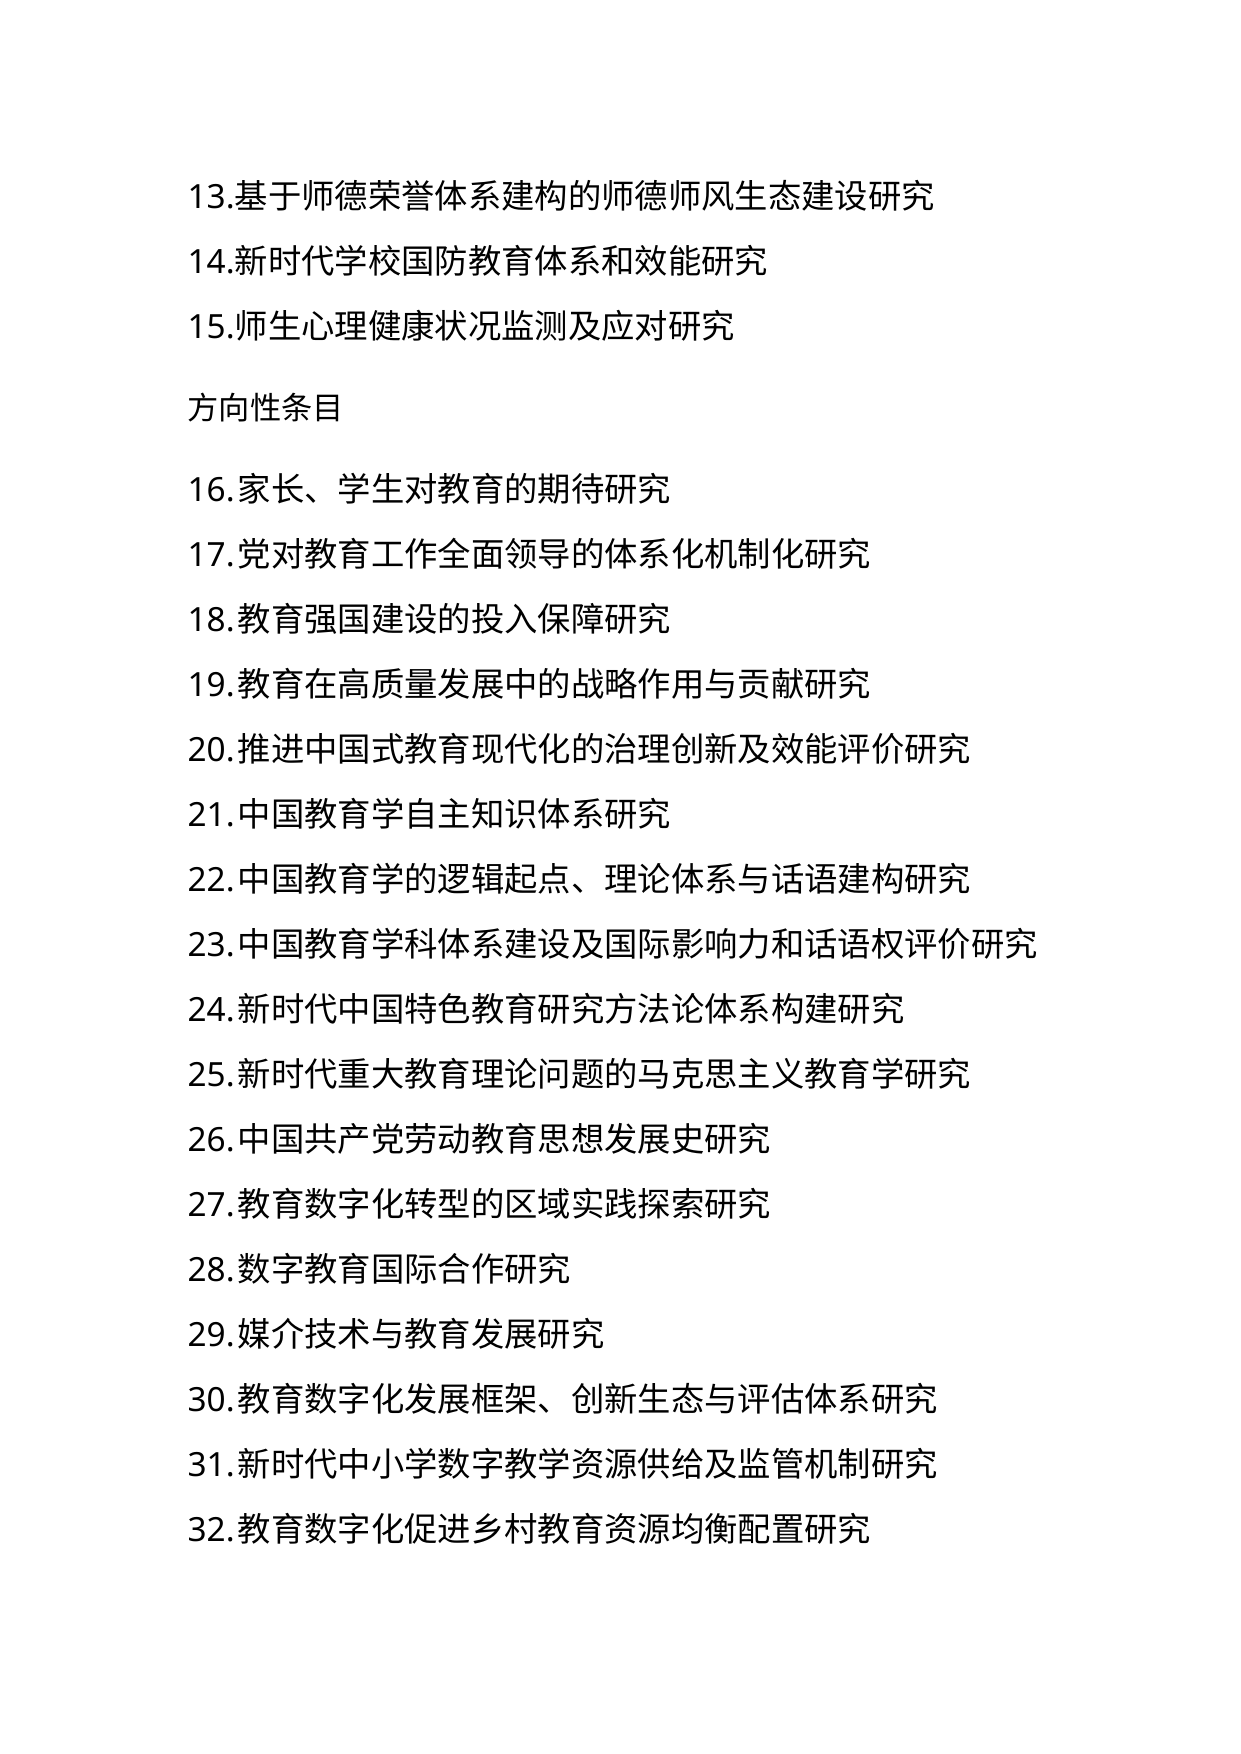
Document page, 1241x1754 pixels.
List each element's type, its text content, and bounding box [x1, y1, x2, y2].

list 家长、学生对教育的期待研究 [187, 454, 1053, 519]
list 教育数字化发展框架、创新生态与评估体系研究 [187, 1364, 1053, 1429]
list 推进中国式教育现代化的治理创新及效能评价研究 [187, 714, 1053, 779]
list 教育强国建设的投入保障研究 [187, 584, 1053, 649]
list 新时代中国特色教育研究方法论体系构建研究 [187, 974, 1053, 1039]
list 中国共产党劳动教育思想发展史研究 [187, 1104, 1053, 1169]
list 中国教育学的逻辑起点、理论体系与话语建构研究 [187, 844, 1053, 909]
list 新时代重大教育理论问题的马克思主义教育学研究 [187, 1039, 1053, 1104]
text 方向性条目 [187, 373, 1053, 438]
list 教育数字化促进乡村教育资源均衡配置研究 [187, 1494, 1053, 1559]
list 中国教育学科体系建设及国际影响力和话语权评价研究 [187, 909, 1053, 974]
list 14.新时代学校国防教育体系和效能研究 [187, 227, 1053, 292]
list 教育在高质量发展中的战略作用与贡献研究 [187, 649, 1053, 714]
list 党对教育工作全面领导的体系化机制化研究 [187, 519, 1053, 584]
list 教育数字化转型的区域实践探索研究 [187, 1169, 1053, 1234]
list 媒介技术与教育发展研究 [187, 1299, 1053, 1364]
list 中国教育学自主知识体系研究 [187, 779, 1053, 844]
list 15.师生心理健康状况监测及应对研究 [187, 292, 1053, 357]
list 13.基于师德荣誉体系建构的师德师风生态建设研究 [187, 162, 1053, 227]
list 新时代中小学数字教学资源供给及监管机制研究 [187, 1429, 1053, 1494]
list 数字教育国际合作研究 [187, 1234, 1053, 1299]
